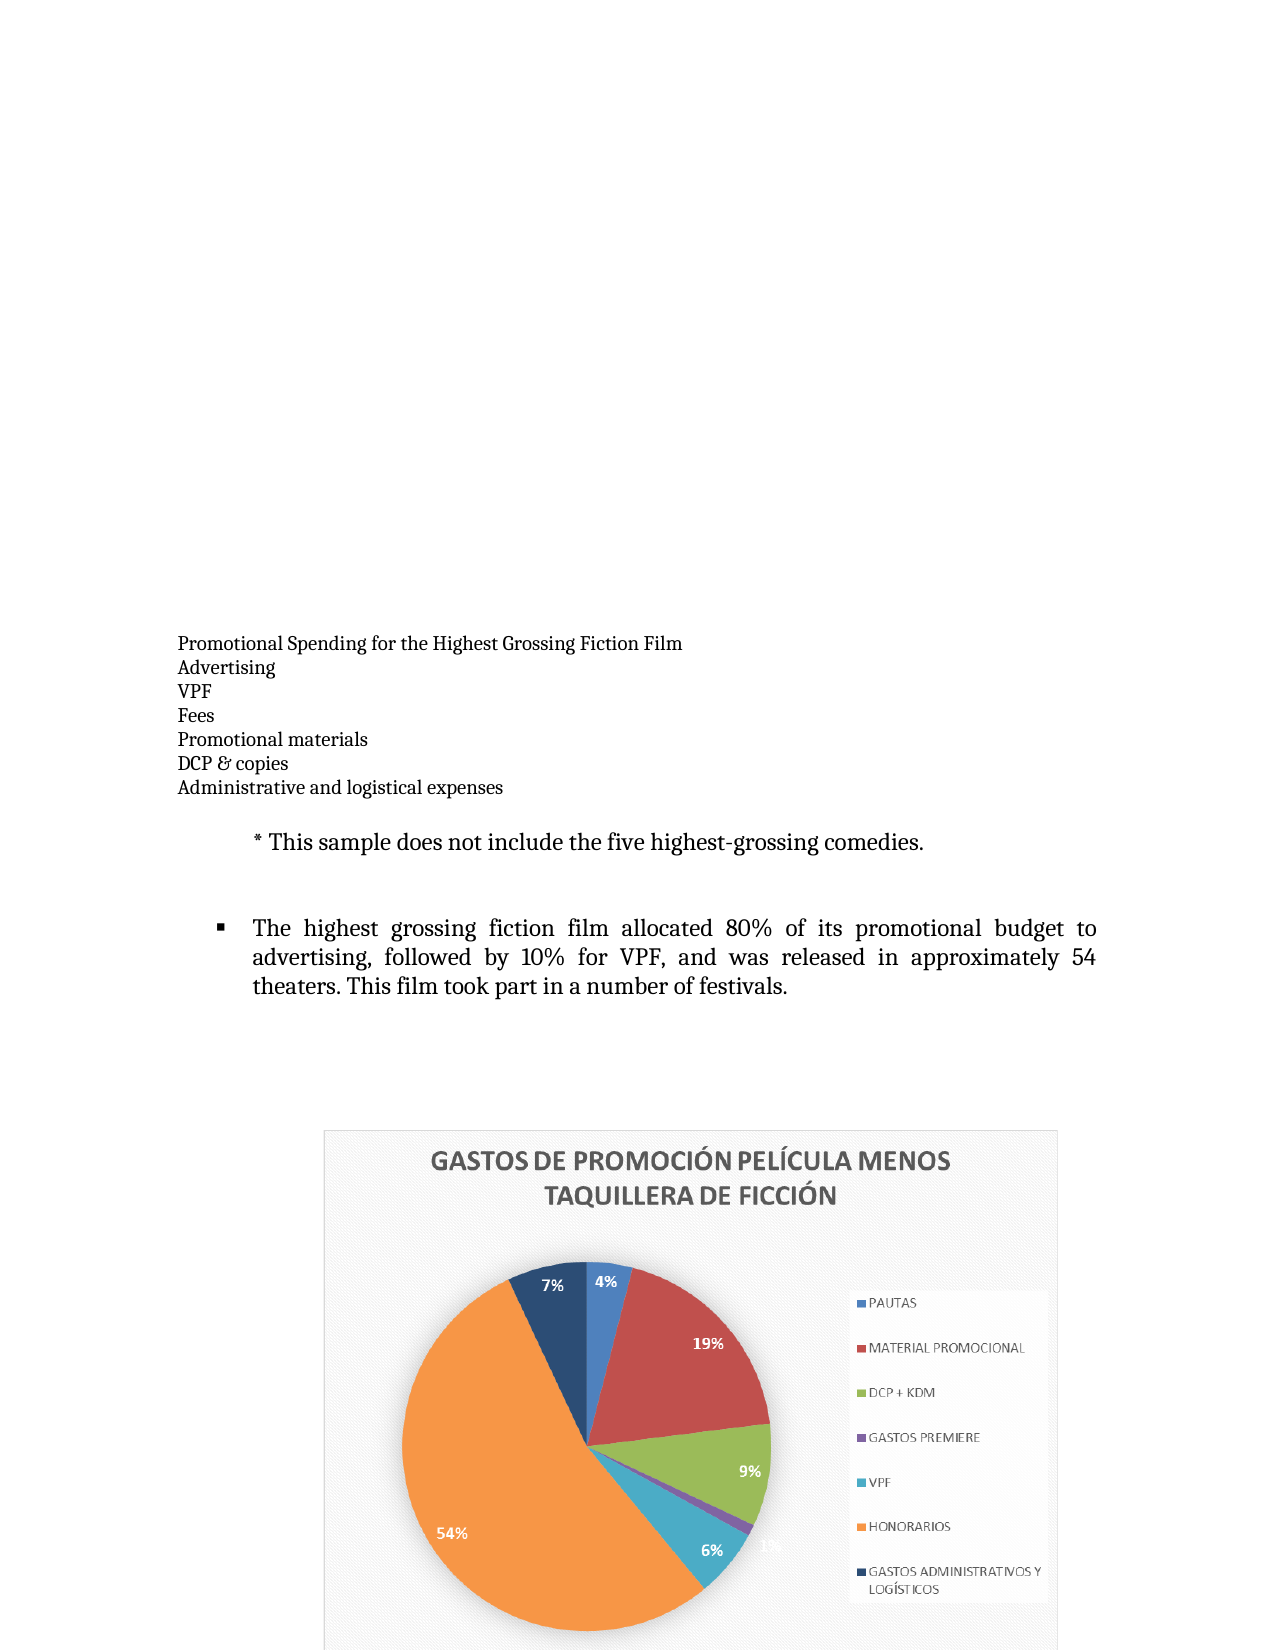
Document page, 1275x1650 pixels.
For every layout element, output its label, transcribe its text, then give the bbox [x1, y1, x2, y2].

text Fees [177, 703, 1098, 727]
text * This sample does not include the five highest-grossing comedies. [252, 828, 1098, 857]
list The highest grossing fiction film allocated 80% of its promotional budget to advertising, followed by 10% for VPF, and was released in approximately 54 theaters. This film took part in a number of festivals. [215, 914, 1098, 1001]
picture [323, 1130, 1058, 1650]
text Advertising [177, 656, 1098, 679]
text VPF [177, 679, 1098, 703]
text Promotional Spending for the Highest Grossing Fiction Film [177, 632, 1098, 656]
text Administrative and logistical expenses [177, 775, 1098, 799]
text Promotional materials [177, 727, 1098, 751]
text DCP & copies [177, 751, 1098, 775]
